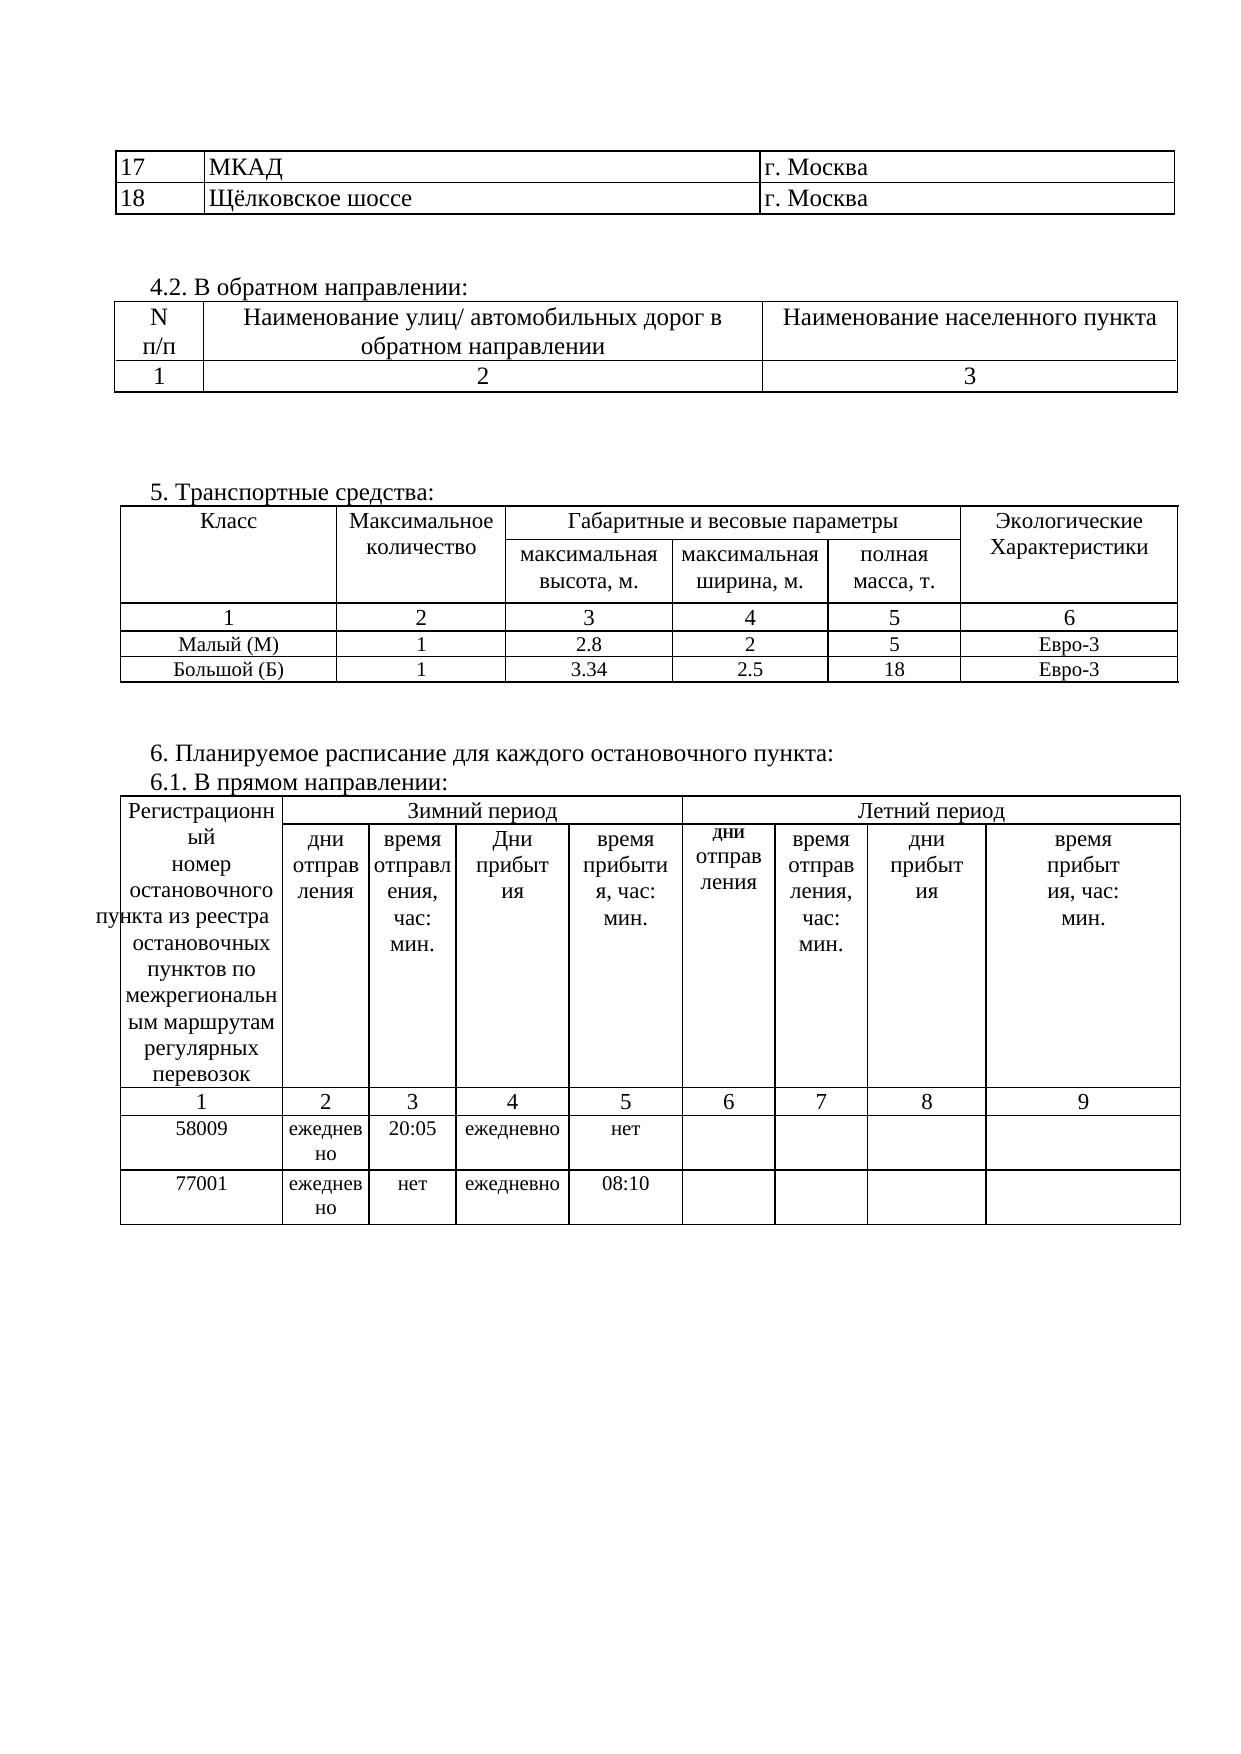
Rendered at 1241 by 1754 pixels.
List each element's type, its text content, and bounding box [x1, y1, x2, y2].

table_cell 7 [776, 1088, 867, 1115]
table_cell нет [370, 1171, 455, 1223]
table_cell [987, 1116, 1180, 1169]
table_cell 5 [829, 604, 960, 630]
table_cell 3.34 [506, 657, 672, 681]
table_cell 2.8 [506, 632, 672, 656]
table_cell дни отправ ления [283, 825, 368, 1087]
table_cell [683, 1171, 774, 1223]
table_cell 2 [283, 1088, 368, 1115]
table_header N п/п [115, 302, 203, 360]
table_cell Большой (Б) [121, 657, 336, 681]
table_header Максимальное количество [337, 507, 505, 602]
table_cell максимальная ширина, м. [673, 540, 827, 602]
table_cell 5 [829, 632, 960, 656]
table_cell [683, 1116, 774, 1169]
table_cell г. Москва [761, 183, 1174, 213]
table_cell 77001 [121, 1171, 282, 1223]
table_cell 3 [763, 360, 1177, 391]
table_cell 20:05 [370, 1116, 455, 1169]
table_cell 18 [117, 183, 204, 213]
table_cell 18 [829, 657, 960, 681]
table_cell 1 [121, 604, 336, 630]
table_cell 2 [673, 632, 827, 656]
table_cell 6 [683, 1088, 774, 1115]
table_cell ежедневно [283, 1171, 368, 1223]
table_cell 6 [961, 604, 1177, 630]
table_cell ДНИ отправ ления [683, 825, 774, 1087]
table_cell г. Москва [761, 152, 1174, 181]
table_cell время отправ ления, час: мин. [776, 825, 867, 1087]
table_cell [776, 1171, 867, 1223]
table_cell ежедневно [457, 1116, 568, 1169]
table_cell полная масса, т. [829, 540, 960, 602]
table_cell 58009 [121, 1116, 282, 1169]
table_cell ежедневно [283, 1116, 368, 1169]
table_cell 2.5 [673, 657, 827, 681]
table_cell 4 [457, 1088, 568, 1115]
table_cell Евро-3 [961, 632, 1177, 656]
text 6.1. В прямом направлении: [150, 767, 1090, 795]
table_cell [987, 1171, 1180, 1223]
table_cell 1 [115, 361, 203, 391]
table_cell [776, 1116, 867, 1169]
table_cell [868, 1116, 985, 1169]
table_cell 1 [337, 657, 505, 681]
table_header Наименование улиц/ автомобильных дорог в обратном направлении [204, 302, 762, 360]
table_cell 4 [673, 604, 827, 630]
table_header Наименование населенного пункта [763, 302, 1177, 360]
text 6. Планируемое расписание для каждого остановочного пункта: [150, 738, 1090, 767]
table_header Регистрационный номер остановочного пункта из реестра остановочных пунктов по межрегиональным маршрутам регулярных перевозок [121, 797, 282, 1087]
table_cell 1 [337, 632, 505, 656]
table_cell 2 [204, 361, 762, 391]
table_cell дни прибыт ия [868, 825, 985, 1087]
table_cell [868, 1171, 985, 1223]
table_header Экологические Характеристики [961, 507, 1177, 602]
table_cell 8 [868, 1088, 985, 1115]
table_cell 5 [570, 1088, 682, 1115]
table_cell Малый (М) [121, 632, 336, 656]
table_cell время прибыти я, час: мин. [570, 825, 682, 1087]
table_cell 3 [506, 604, 672, 630]
table_header Габаритные и весовые параметры [506, 507, 960, 539]
table_cell 17 [117, 152, 204, 181]
table_cell максимальная высота, м. [506, 540, 672, 602]
table_cell Щёлковское шоссе [205, 183, 759, 213]
table_cell 2 [337, 604, 505, 630]
table_cell МКАД [205, 152, 759, 181]
text 4.2. В обратном направлении: [150, 272, 1090, 301]
table_cell 08:10 [570, 1171, 682, 1223]
table_cell нет [570, 1116, 682, 1169]
table_cell ежедневно [457, 1171, 568, 1223]
table_cell 1 [121, 1088, 282, 1115]
table_cell время отправл ения, час: мин. [370, 825, 455, 1087]
table_cell Дни прибыт ия [457, 825, 568, 1087]
table_header Класс [121, 507, 336, 602]
table_cell 3 [370, 1088, 455, 1115]
table_cell 9 [987, 1088, 1180, 1115]
table_cell Евро-3 [961, 657, 1177, 681]
table_cell время прибыт ия, час: мин. [987, 825, 1180, 1087]
table_header Летний период [683, 797, 1180, 823]
table_header Зимний период [283, 797, 682, 823]
text 5. Транспортные средства: [150, 477, 1090, 505]
